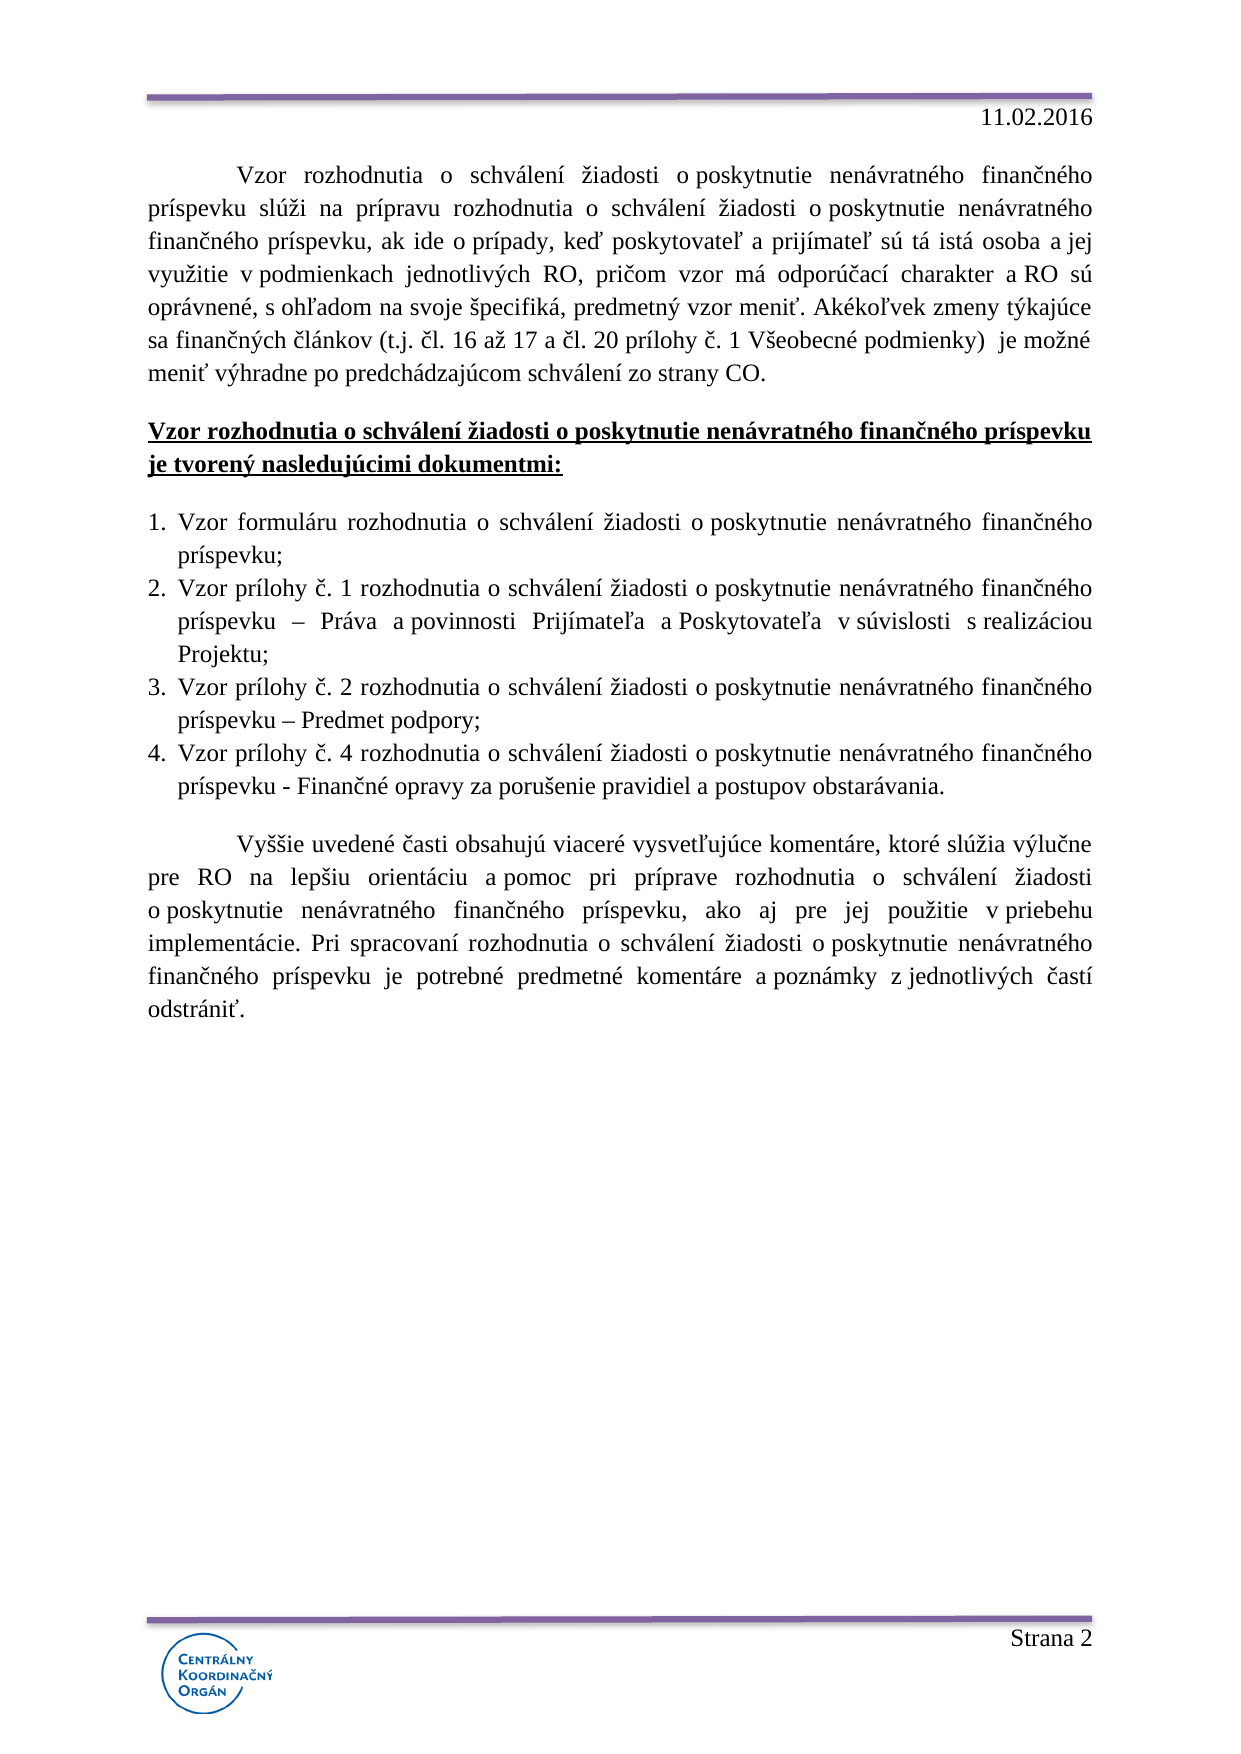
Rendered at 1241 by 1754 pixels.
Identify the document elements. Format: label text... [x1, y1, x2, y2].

list Vzor formuláru rozhodnutia o schválení žiadosti o poskytnutie nenávratného finančného príspevku; [148, 507, 1093, 569]
list Vzor prílohy č. 4 rozhodnutia o schválení žiadosti o poskytnutie nenávratného finančného príspevku - Finančné opravy za porušenie pravidiel a postupov obstarávania. [148, 738, 1093, 800]
list Vzor prílohy č. 2 rozhodnutia o schválení žiadosti o poskytnutie nenávratného finančného príspevku – Predmet podpory; [148, 672, 1093, 734]
text Vzor rozhodnutia o schválení žiadosti o poskytnutie nenávratného finančného príspevku slúži na prípravu rozhodnutia o schválení žiadosti o poskytnutie nenávratného finančného príspevku, ak ide o prípady, keď poskytovateľ a prijímateľ sú tá istá osoba a jej využitie v podmienkach jednotlivých RO, pričom vzor má odporúčací charakter a RO sú oprávnené, s ohľadom na svoje špecifiká, predmetný vzor meniť. Akékoľvek zmeny týkajúce sa finančných článkov (t.j. čl. 16 až 17 a čl. 20 prílohy č. 1 Všeobecné podmienky) je možné meniť výhradne po predchádzajúcom schválení zo strany CO. [148, 160, 1093, 387]
text Vzor rozhodnutia o schválení žiadosti o poskytnutie nenávratného finančného príspevku je tvorený nasledujúcimi dokumentmi: [148, 416, 1093, 478]
picture [159, 1631, 272, 1713]
list Vzor prílohy č. 1 rozhodnutia o schválení žiadosti o poskytnutie nenávratného finančného príspevku – Práva a povinnosti Prijímateľa a Poskytovateľa v súvislosti s realizáciou Projektu; [148, 573, 1093, 668]
text Vyššie uvedené časti obsahujú viaceré vysvetľujúce komentáre, ktoré slúžia výlučne pre RO na lepšiu orientáciu a pomoc pri príprave rozhodnutia o schválení žiadosti o poskytnutie nenávratného finančného príspevku, ako aj pre jej použitie v priebehu implementácie. Pri spracovaní rozhodnutia o schválení žiadosti o poskytnutie nenávratného finančného príspevku je potrebné predmetné komentáre a poznámky z jednotlivých častí odstrániť. [148, 829, 1093, 1023]
